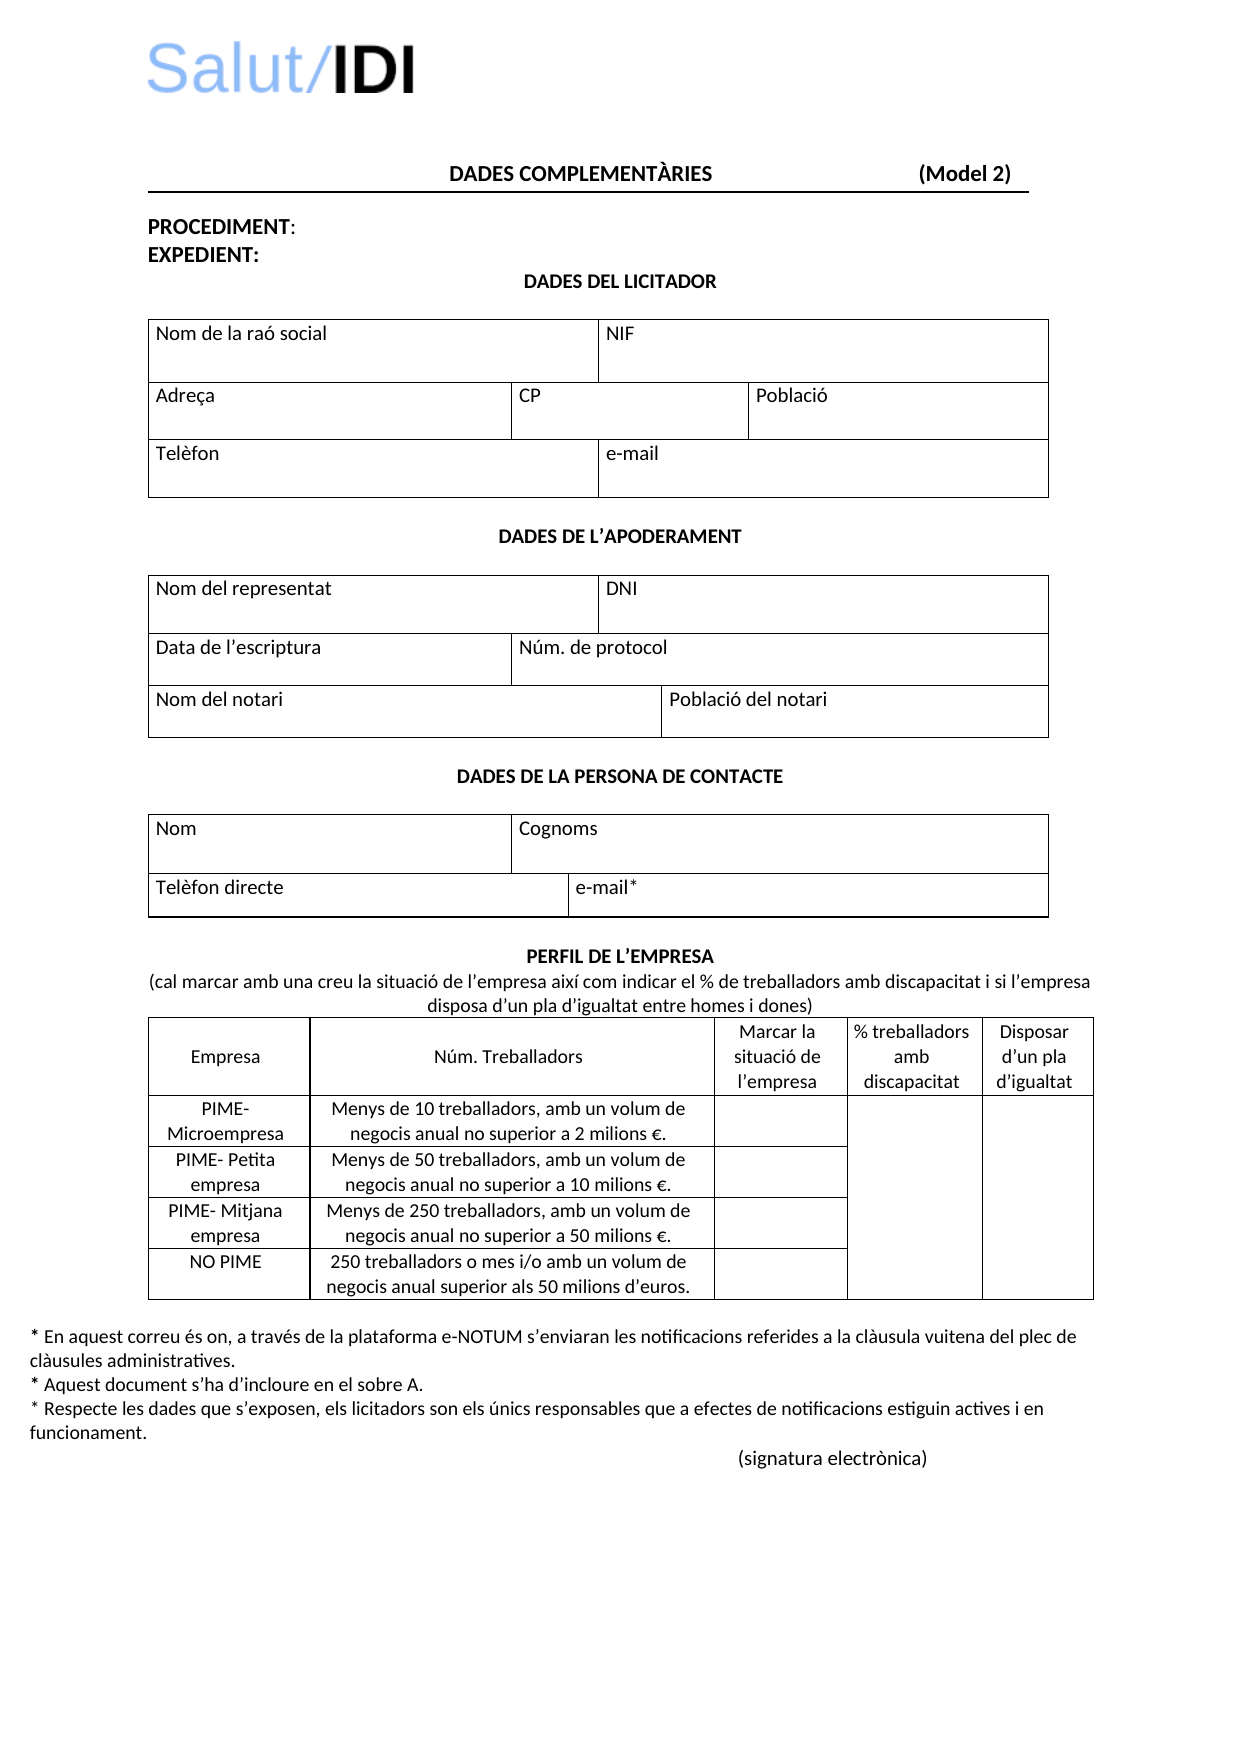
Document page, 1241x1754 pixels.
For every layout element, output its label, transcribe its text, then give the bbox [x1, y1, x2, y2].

table_cell PIME- Mitjana empresa [149, 1198, 309, 1248]
text * En aquest correu és on, a través de la plataforma e-NOTUM s’enviaran les notificacions referides a la clàusula vuitena del plec de clàusules administratives. [29, 1324, 1092, 1372]
table_cell [715, 1147, 847, 1197]
table_cell Adreça [149, 383, 511, 439]
table_header NIF [599, 320, 1048, 382]
text * Aquest document s’ha d’incloure en el sobre A. [29, 1372, 1092, 1396]
table_cell e-mail* [569, 874, 1048, 916]
table_header Empresa [149, 1018, 309, 1094]
text * Respecte les dades que s’exposen, els licitadors son els únics responsables que a efectes de notificacions estiguin actives i en funcionament. [29, 1396, 1092, 1445]
table_cell Població del notari [662, 686, 1048, 737]
table_cell NO PIME [149, 1249, 309, 1299]
table_cell PIME- Microempresa [149, 1096, 309, 1146]
table_header Cognoms [512, 815, 1048, 873]
picture [147, 41, 414, 93]
table_cell Nom del notari [149, 686, 661, 737]
table_header Nom del representat [149, 576, 598, 633]
table_header % treballadors amb discapacitat [848, 1018, 982, 1094]
text (signatura electrònica) [619, 1445, 1092, 1470]
table_cell Menys de 10 treballadors, amb un volum de negocis anual no superior a 2 milions €. [311, 1096, 714, 1146]
table_cell Telèfon [149, 440, 598, 497]
text DADES DE L’APODERAMENT [148, 524, 1092, 549]
text DADES DE LA PERSONA DE CONTACTE [148, 763, 1092, 789]
text PERFIL DE L’EMPRESA [148, 943, 1092, 969]
text DADES DEL LICITADOR [148, 268, 1092, 294]
table_header Nom de la raó social [149, 320, 598, 382]
table_header Núm. Treballadors [311, 1018, 714, 1094]
table_header Marcar la situació de l’empresa [715, 1018, 847, 1094]
table_header DNI [599, 576, 1048, 633]
table_cell e-mail [599, 440, 1048, 497]
text DADES COMPLEMENTÀRIES (Model 2) [288, 159, 1092, 187]
text EXPEDIENT: [148, 241, 1092, 268]
table_cell [848, 1096, 982, 1299]
text (cal marcar amb una creu la situació de l’empresa així com indicar el % de treballadors amb discapacitat i si l’empresa disposa d’un pla d’igualtat entre homes i dones) [148, 969, 1092, 1017]
table_cell [715, 1249, 847, 1299]
table_cell [983, 1096, 1093, 1299]
table_cell PIME- Petita empresa [149, 1147, 309, 1197]
table_header Disposar d’un pla d’igualtat [983, 1018, 1093, 1094]
table_cell 250 treballadors o mes i/o amb un volum de negocis anual superior als 50 milions d’euros. [311, 1249, 714, 1299]
table_cell Menys de 50 treballadors, amb un volum de negocis anual no superior a 10 milions €. [311, 1147, 714, 1197]
table_cell [715, 1096, 847, 1146]
table_cell [715, 1198, 847, 1248]
text PROCEDIMENT: [148, 212, 1092, 241]
table_cell Telèfon directe [149, 874, 568, 916]
table_cell Població [749, 383, 1048, 439]
table_cell Data de l’escriptura [149, 634, 511, 685]
table_cell Menys de 250 treballadors, amb un volum de negocis anual no superior a 50 milions €. [311, 1198, 714, 1248]
table_cell CP [512, 383, 748, 439]
table_header Nom [149, 815, 511, 873]
table_cell Núm. de protocol [512, 634, 1048, 685]
